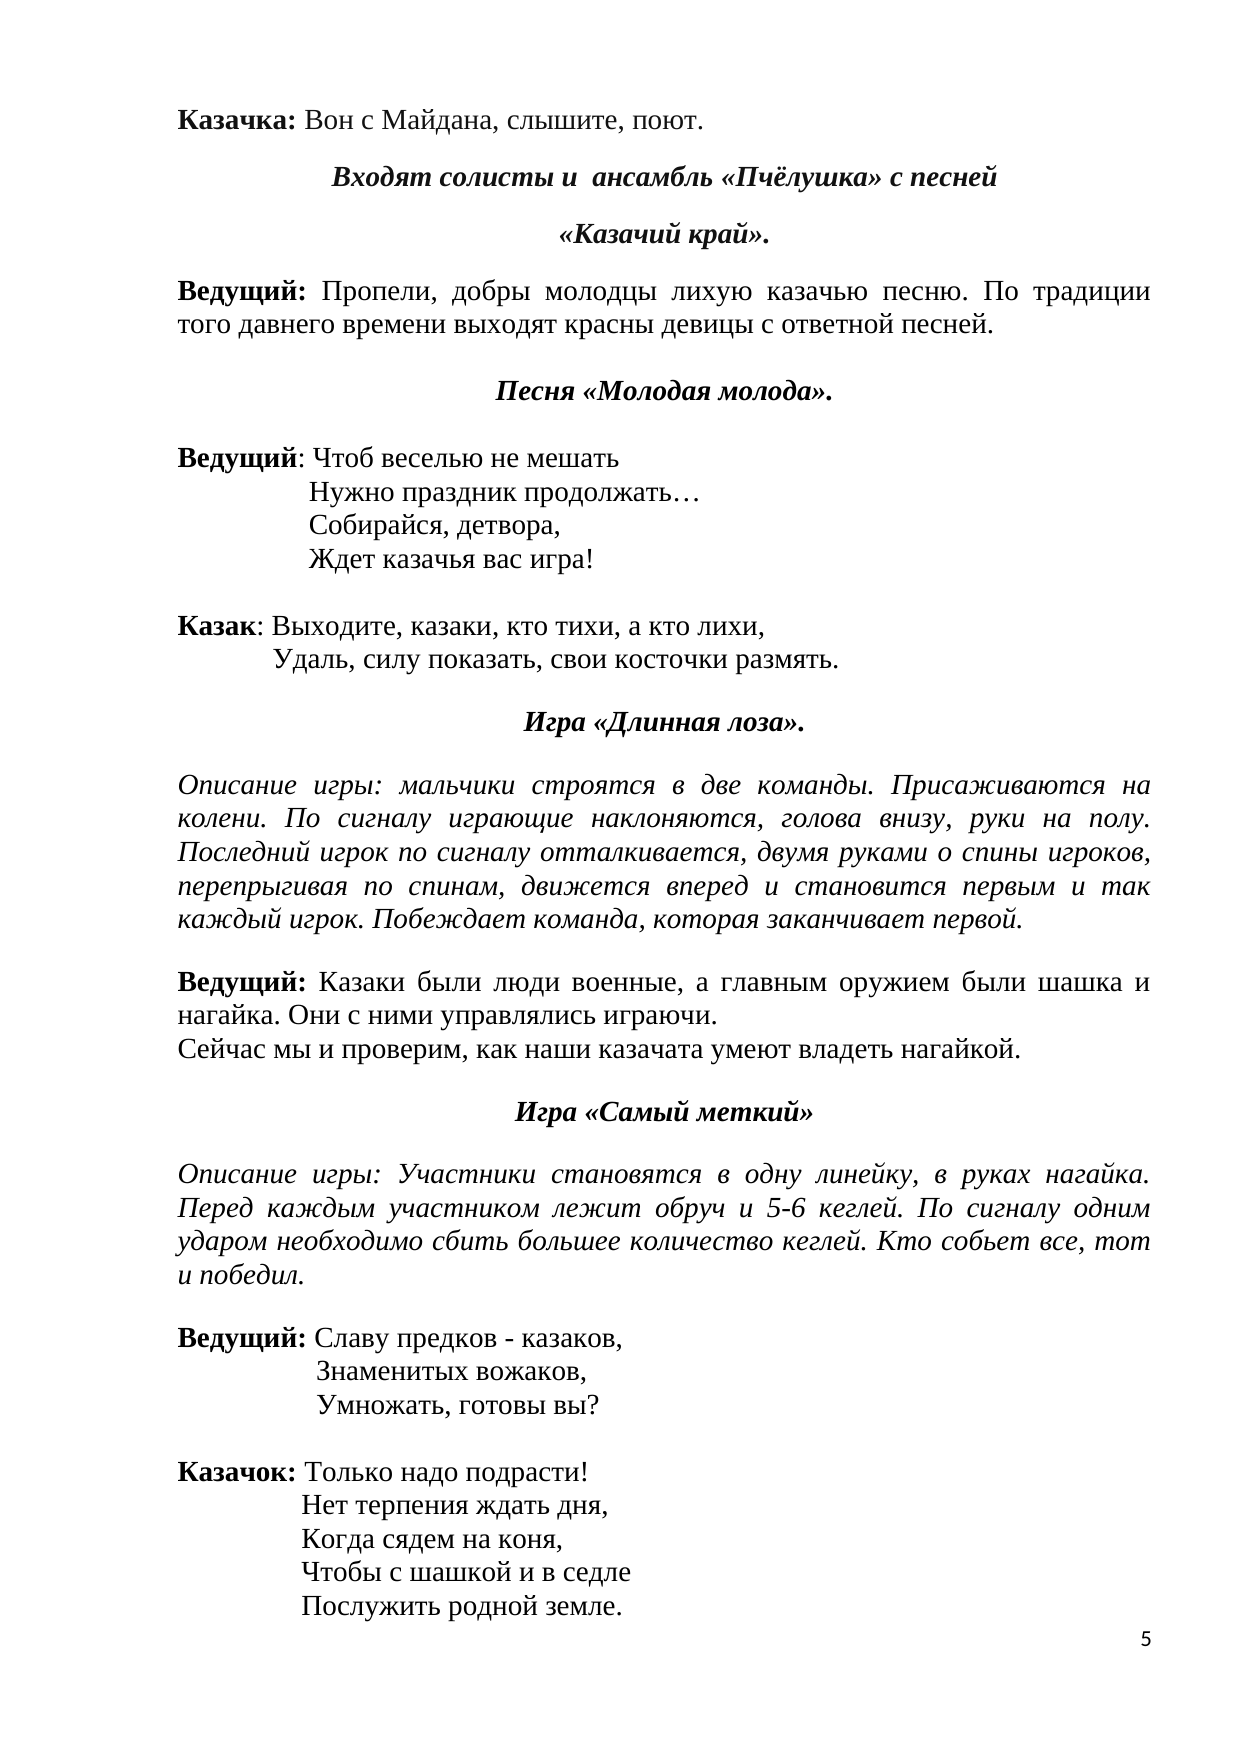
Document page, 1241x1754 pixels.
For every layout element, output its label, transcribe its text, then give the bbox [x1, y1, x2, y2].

text Описание игры: Участники становятся в одну линейку, в руках нагайка. Перед каждым участником лежит обруч и 5-6 кеглей. По сигналу одним ударом необходимо сбить большее количество кеглей. Кто собьет все, тот и победил. [177, 1156, 1152, 1291]
text Ведущий: Чтоб веселью не мешать [177, 440, 1152, 474]
text Умножать, готовы вы? [177, 1387, 1152, 1420]
text Входят солисты и ансамбль «Пчёлушка» с песней [177, 159, 1152, 192]
text Казачок: Только надо подрасти! [177, 1454, 1152, 1487]
text Игра «Самый меткий» [177, 1094, 1152, 1127]
text Игра «Длинная лоза». [177, 704, 1152, 738]
text Нет терпения ждать дня, [177, 1487, 1152, 1521]
text Собирайся, детвора, Ждет казачья вас игра! [177, 507, 1152, 574]
text Ведущий: Славу предков - казаков, [177, 1320, 1152, 1353]
text Сейчас мы и проверим, как наши казачата умеют владеть нагайкой. [177, 1031, 1152, 1064]
text Удаль, силу показать, свои косточки размять. [177, 642, 1152, 675]
text Знаменитых вожаков, [177, 1353, 1152, 1387]
text Послужить родной земле. [177, 1588, 1152, 1622]
text Казак: Выходите, казаки, кто тихи, а кто лихи, [177, 608, 1152, 642]
text «Казачий край». [177, 216, 1152, 249]
text Чтобы с шашкой и в седле [177, 1554, 1152, 1588]
text Описание игры: мальчики строятся в две команды. Присаживаются на колени. По сигналу играющие наклоняются, голова внизу, руки на полу. Последний игрок по сигналу отталкивается, двумя руками о спины игроков, перепрыгивая по спинам, движется вперед и становится первым и так каждый игрок. Побеждает команда, которая заканчивает первой. [177, 767, 1152, 935]
text Нужно праздник продолжать… [177, 474, 1152, 507]
text Ведущий: Казаки были люди военные, а главным оружием были шашка и нагайка. Они с ними управлялись играючи. [177, 964, 1152, 1031]
text Когда сядем на коня, [177, 1521, 1152, 1554]
text Песня «Молодая молода». [177, 373, 1152, 407]
text Ведущий: Пропели, добры молодцы лихую казачью песню. По традиции того давнего времени выходят красны девицы с ответной песней. [177, 273, 1152, 340]
text Казачка: Вон с Майдана, слышите, поют. [177, 102, 1152, 135]
